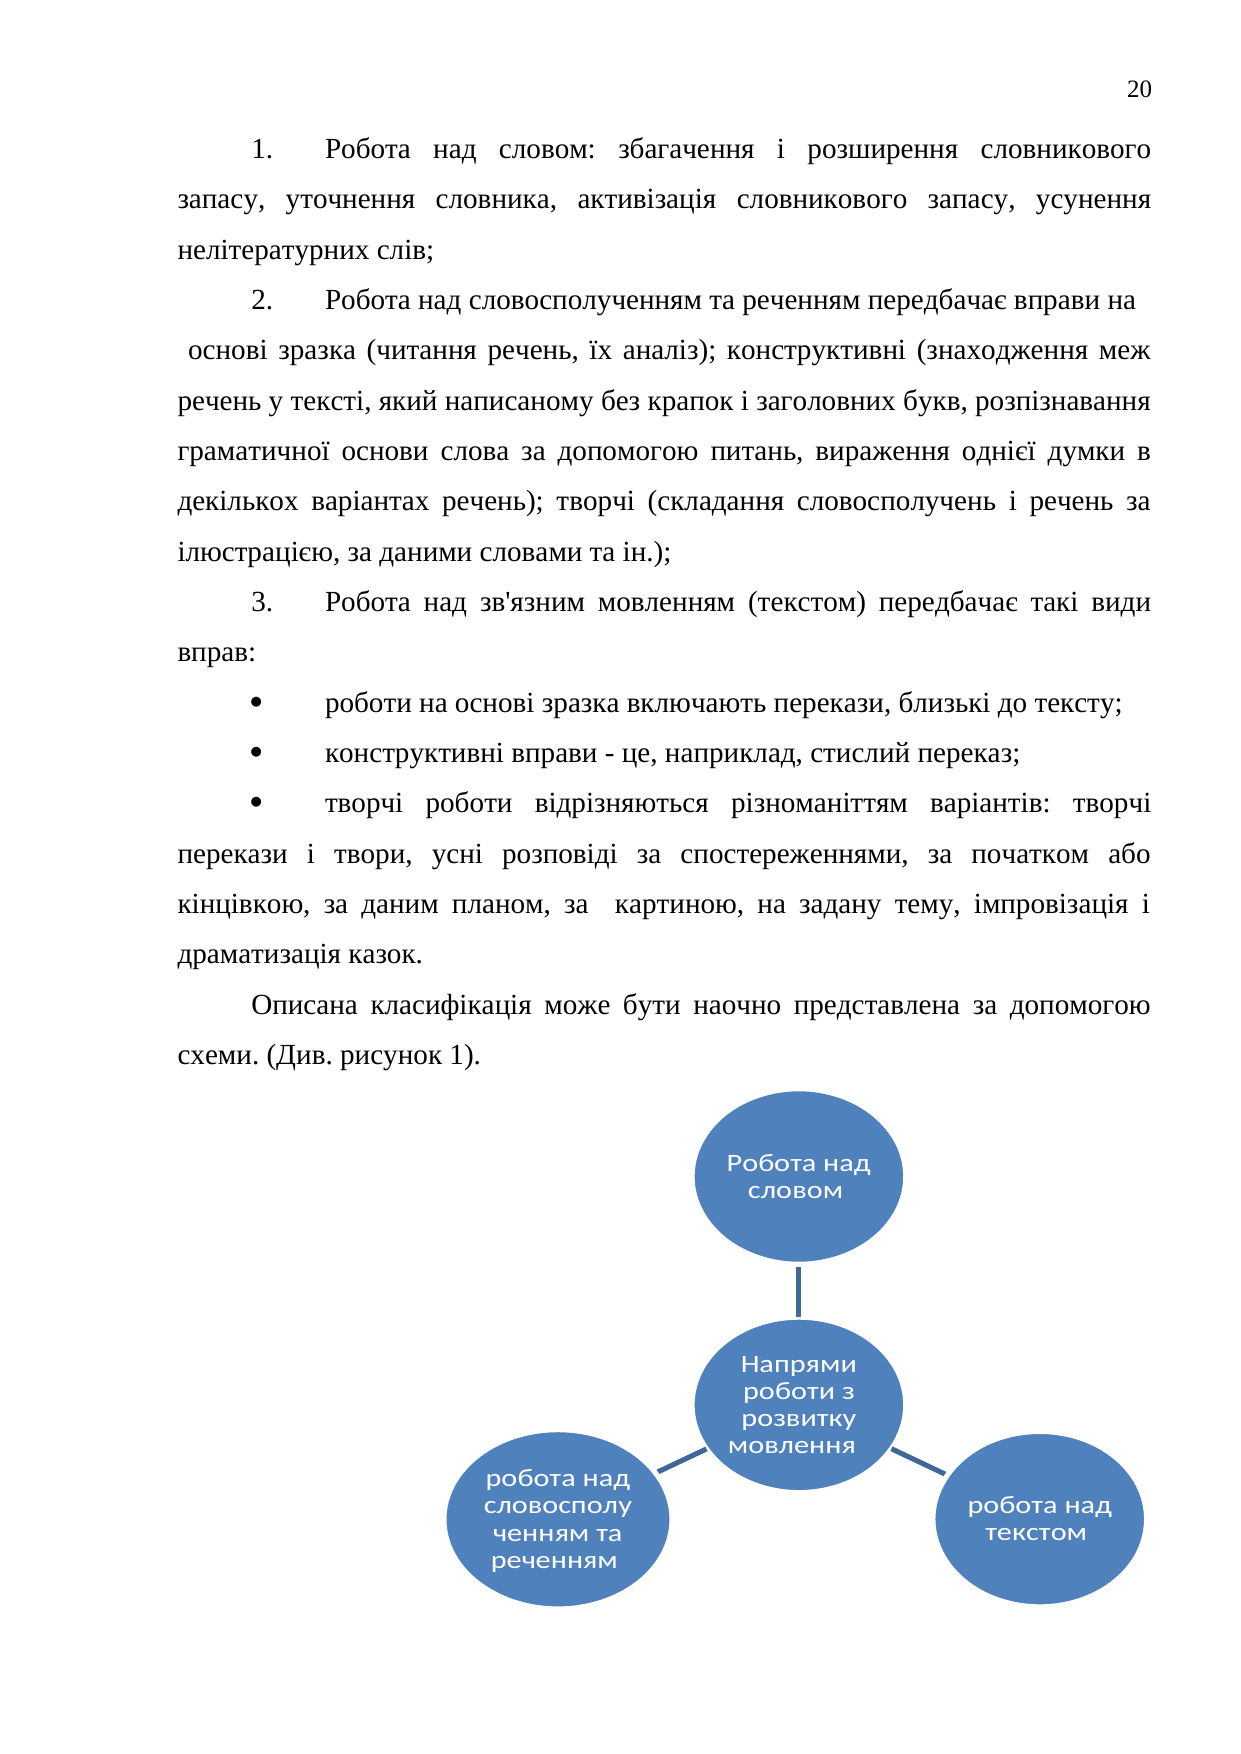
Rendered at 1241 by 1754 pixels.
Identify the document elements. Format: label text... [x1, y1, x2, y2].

list основі зразка (читання речень, їх аналіз); конструктивні (знаходження меж речень у тексті, який написаному без крапок і заголовних букв, розпізнавання [177, 332, 1152, 416]
list граматичної основи слова за допомогою питань, вираження однієї думки в декількох варіантах речень); творчі (складання словосполучень і речень за ілюстрацією, за даними словами та ін.); [177, 433, 1152, 567]
list Робота над словом: збагачення і розширення словникового запасу, уточнення словника, активізація словникового запасу, усунення нелітературних слів; [177, 131, 1152, 265]
list творчі роботи відрізняються різноманіттям варіантів: творчі перекази і твори, усні розповіді за спостереженнями, за початком або кінцівкою, за даним планом, за картиною, на задану тему, імпровізація і драматизація казок. [177, 786, 1152, 970]
list Робота над словосполученням та реченням передбачає вправи на [177, 282, 1152, 316]
list Робота над зв'язним мовленням (текстом) передбачає такі види вправ: [177, 584, 1152, 668]
list Описана класифікація може бути наочно представлена за допомогою схеми. (Див. рисунок 1). [177, 987, 1152, 1071]
list конструктивні вправи - це, наприклад, стислий переказ; [177, 735, 1152, 769]
list роботи на основі зразка включають перекази, близькі до тексту; [177, 685, 1152, 718]
